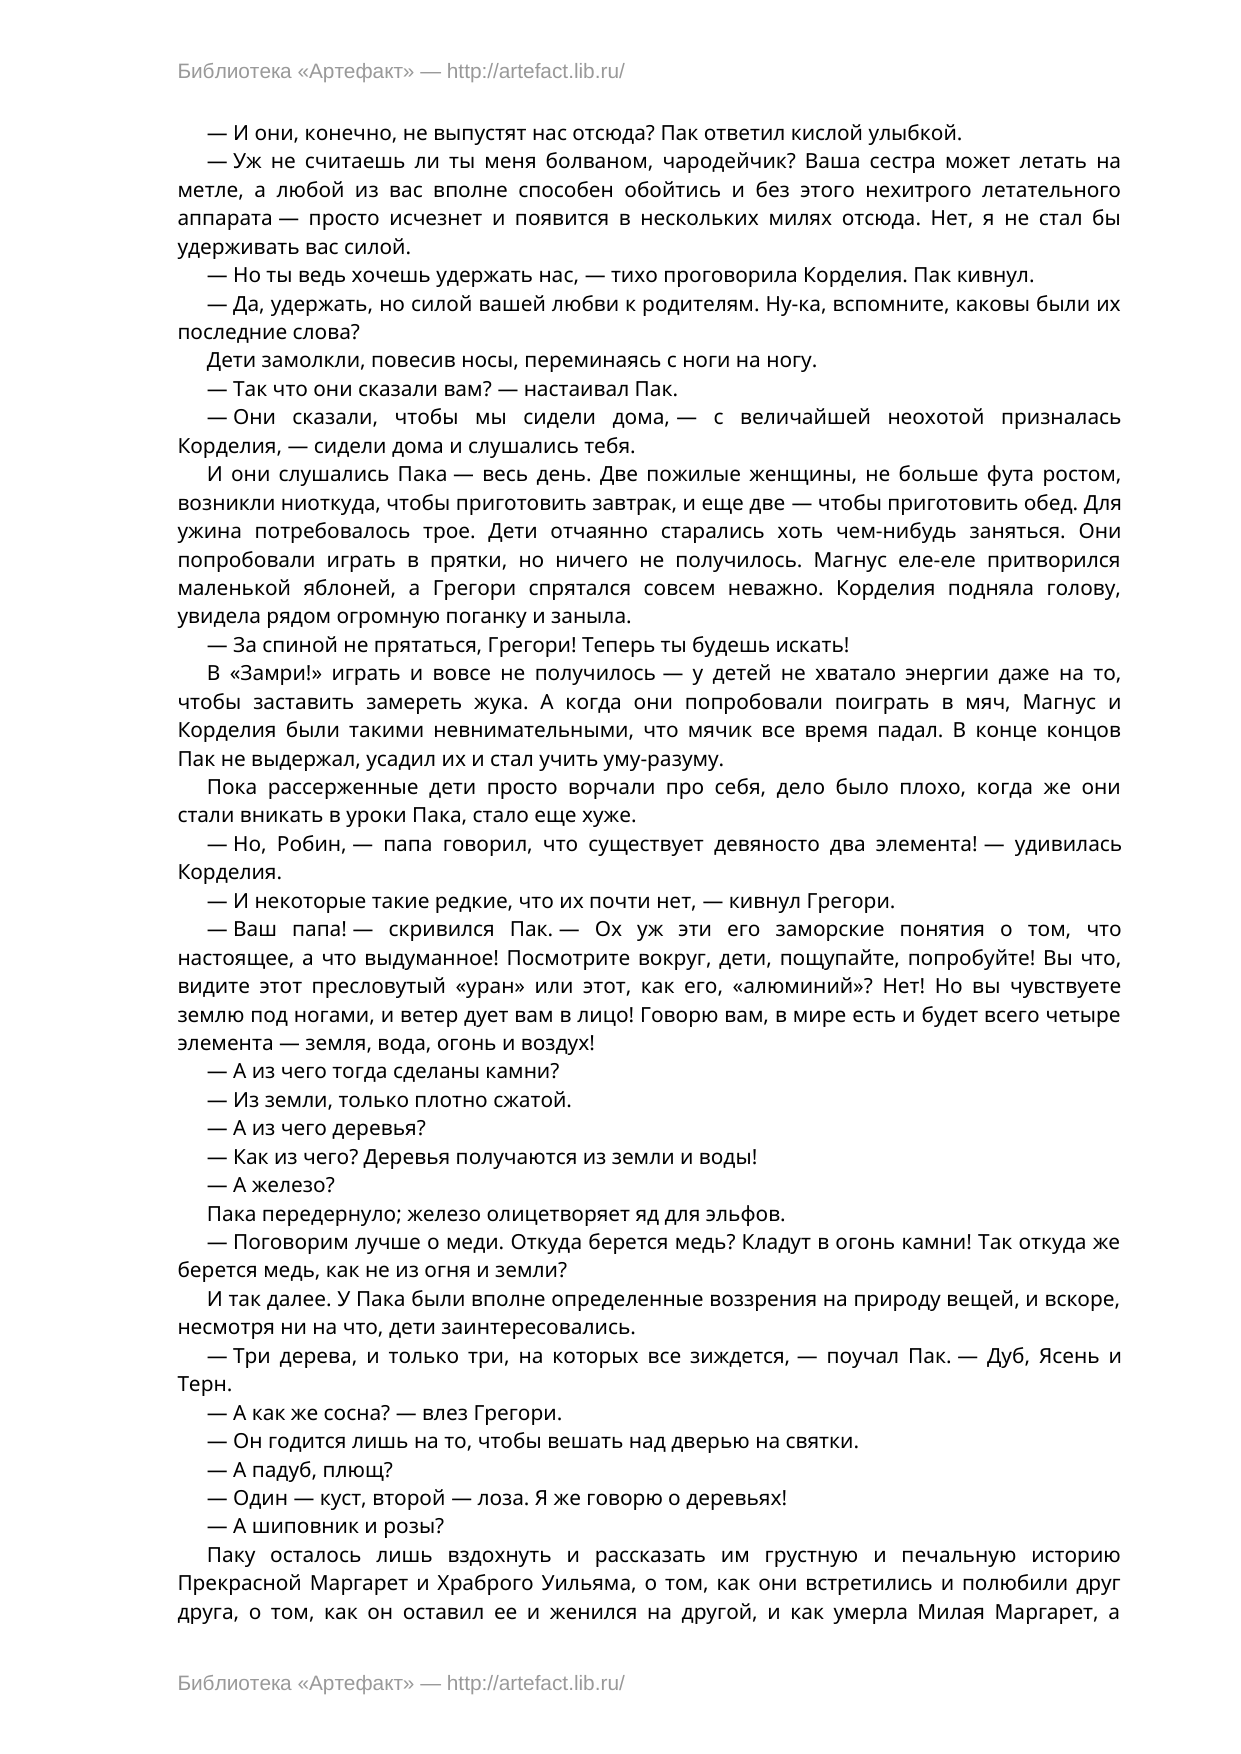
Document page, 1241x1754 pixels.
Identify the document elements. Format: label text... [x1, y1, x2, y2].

text И так далее. У Пака были вполне определенные воззрения на природу вещей, и вскоре, несмотря ни на что, дети заинтересовались. [177, 1284, 1122, 1341]
text — Уж не считаешь ли ты меня болваном, чародейчик? Ваша сестра может летать на метле, а любой из вас вполне способен обойтись и без этого нехитрого летательного аппарата — просто исчезнет и появится в нескольких милях отсюда. Нет, я не стал бы удерживать вас силой. [177, 147, 1122, 260]
text — А из чего деревья? [177, 1113, 1122, 1142]
text — И они, конечно, не выпустят нас отсюда? Пак ответил кислой улыбкой. [177, 118, 1122, 147]
text — Поговорим лучше о меди. Откуда берется медь? Кладут в огонь камни! Так откуда же берется медь, как не из огня и земли? [177, 1227, 1122, 1284]
text — Но, Робин, — папа говорил, что существует девяносто два элемента! — удивилась Корделия. [177, 829, 1122, 886]
text — Ваш папа! — скривился Пак. — Ох уж эти его заморские понятия о том, что настоящее, а что выдуманное! Посмотрите вокруг, дети, пощупайте, попробуйте! Вы что, видите этот пресловутый «уран» или этот, как его, «алюминий»? Нет! Но вы чувствуете землю под ногами, и ветер дует вам в лицо! Говорю вам, в мире есть и будет всего четыре элемента — земля, вода, огонь и воздух! [177, 914, 1122, 1057]
text В «Замри!» играть и вовсе не получилось — у детей не хватало энергии даже на то, чтобы заставить замереть жука. А когда они попробовали поиграть в мяч, Магнус и Корделия были такими невнимательными, что мячик все время падал. В конце концов Пак не выдержал, усадил их и стал учить уму-разуму. [177, 658, 1122, 772]
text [177, 1540, 1122, 1625]
text — А из чего тогда сделаны камни? [177, 1057, 1122, 1085]
text — Один — куст, второй — лоза. Я же говорю о деревьях! [177, 1483, 1122, 1512]
text — А как же сосна? — влез Грегори. [177, 1398, 1122, 1426]
text — Из земли, только плотно сжатой. [177, 1085, 1122, 1113]
text — Но ты ведь хочешь удержать нас, — тихо проговорила Корделия. Пак кивнул. [177, 260, 1122, 289]
text — И некоторые такие редкие, что их почти нет, — кивнул Грегори. [177, 886, 1122, 914]
text — За спиной не прятаться, Грегори! Теперь ты будешь искать! [177, 630, 1122, 658]
text — А железо? [177, 1170, 1122, 1199]
text — А падуб, плющ? [177, 1455, 1122, 1483]
text Дети замолкли, повесив носы, переминаясь с ноги на ногу. [177, 346, 1122, 374]
text — Да, удержать, но силой вашей любви к родителям. Ну-ка, вспомните, каковы были их последние слова? [177, 289, 1122, 346]
text — Как из чего? Деревья получаются из земли и воды! [177, 1142, 1122, 1170]
text — Три дерева, и только три, на которых все зиждется, — поучал Пак. — Дуб, Ясень и Терн. [177, 1341, 1122, 1398]
text — Он годится лишь на то, чтобы вешать над дверью на святки. [177, 1426, 1122, 1455]
text — А шиповник и розы? [177, 1512, 1122, 1540]
text Пока рассерженные дети просто ворчали про себя, дело было плохо, когда же они стали вникать в уроки Пака, стало еще хуже. [177, 772, 1122, 829]
text — Так что они сказали вам? — настаивал Пак. [177, 374, 1122, 402]
text — Они сказали, чтобы мы сидели дома, — с величайшей неохотой призналась Корделия, — сидели дома и слушались тебя. [177, 402, 1122, 459]
text И они слушались Пака — весь день. Две пожилые женщины, не больше фута ростом, возникли ниоткуда, чтобы приготовить завтрак, и еще две — чтобы приготовить обед. Для ужина потребовалось трое. Дети отчаянно старались хоть чем-нибудь заняться. Они попробовали играть в прятки, но ничего не получилось. Магнус еле-еле притворился маленькой яблоней, а Грегори спрятался совсем неважно. Корделия подняла голову, увидела рядом огромную поганку и заныла. [177, 459, 1122, 630]
text Пака передернуло; железо олицетворяет яд для эльфов. [177, 1199, 1122, 1227]
